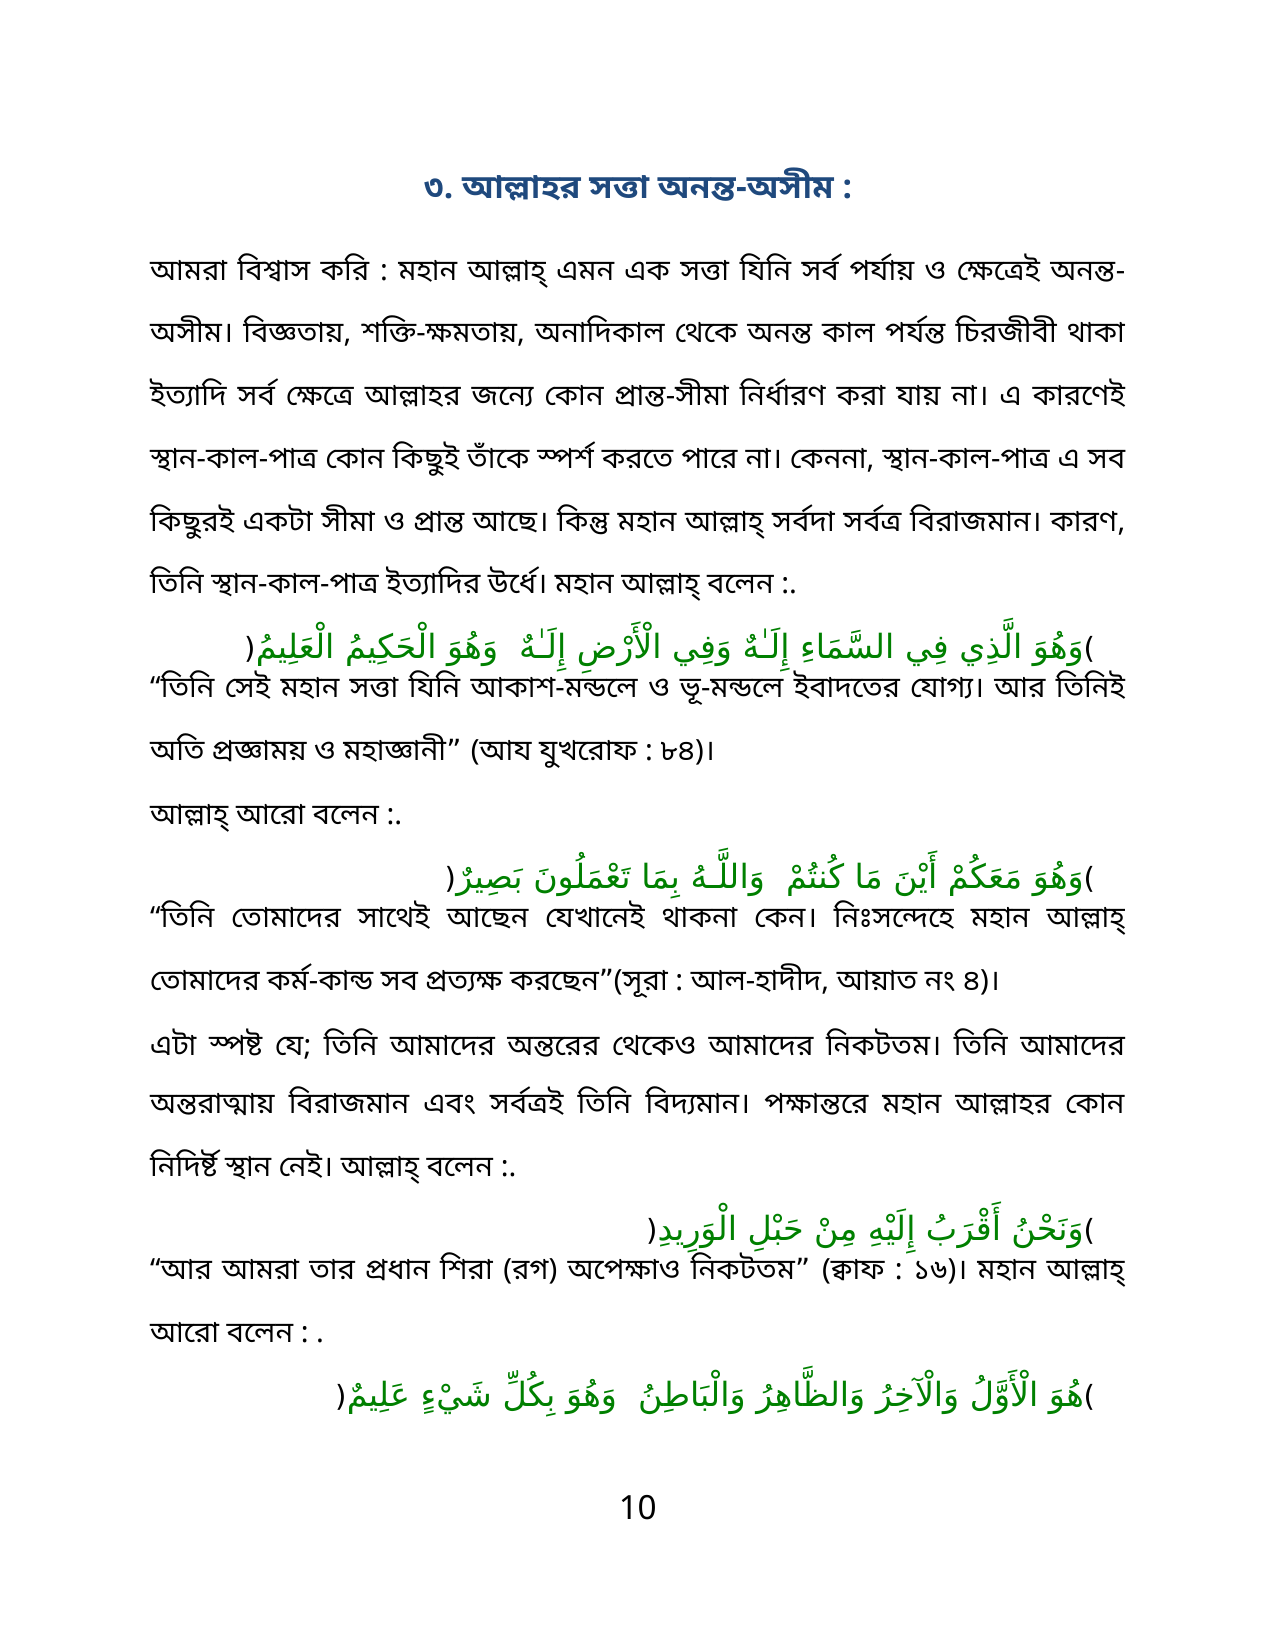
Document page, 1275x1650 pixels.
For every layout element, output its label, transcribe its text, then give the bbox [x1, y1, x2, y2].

text আল্লাহ্ আরো বলেন :. [150, 793, 1125, 836]
text এটা স্পষ্ট যে; তিনি আমাদের অন্তরের থেকেও আমাদের নিকটতম। তিনি আমাদের অন্তরাত্মায় বিরাজমান এবং সর্বত্রই তিনি বিদ্যমান। পক্ষান্তরে মহান আল্লাহর কোন নিদির্ষ্ট স্থান নেই। আল্লাহ্ বলেন :. [150, 1024, 1125, 1188]
subtitle ৩. আল্লাহর সত্তা অনন্ত-অসীম : [150, 162, 1125, 212]
text )وَهُوَ الَّذِي فِي السَّمَاءِ إِلَـٰهٌ وَفِي الْأَرْ‌ضِ إِلَـٰهٌ وَهُوَ الْحَكِيمُ الْعَلِيمُ( [150, 627, 1125, 666]
text “তিনি সেই মহান সত্তা যিনি আকাশ-মন্ডলে ও ভূ-মন্ডলে ইবাদতের যোগ্য। আর তিনিই অতি প্রজ্ঞাময় ও মহাজ্ঞানী” (আয যুখরোফ : ৮৪)। [150, 666, 1125, 772]
text )هُوَ الْأَوَّلُ وَالْآخِرُ‌ وَالظَّاهِرُ‌ وَالْبَاطِنُ وَهُوَ بِكُلِّ شَيْءٍ عَلِيمٌ( [150, 1375, 1125, 1414]
text “তিনি তোমাদের সাথেই আছেন যেখানেই থাকনা কেন। নিঃসন্দেহে মহান আল্লাহ্ তোমাদের কর্ম-কান্ড সব প্রত্যক্ষ করছেন”(সূরা : আল-হাদীদ, আয়াত নং ৪)। [150, 897, 1125, 1003]
text )وَهُوَ مَعَكُمْ أَيْنَ مَا كُنتُمْ وَاللَّـهُ بِمَا تَعْمَلُونَ بَصِيرٌ(‌ [150, 858, 1125, 897]
text আমরা বিশ্বাস করি : মহান আল্লাহ্ এমন এক সত্তা যিনি সর্ব পর্যায় ও ক্ষেত্রেই অনন্ত- অসীম। বিজ্ঞতায়, শক্তি-ক্ষমতায়, অনাদিকাল থেকে অনন্ত কাল পর্যন্ত চিরজীবী থাকা ইত্যাদি সর্ব ক্ষেত্রে আল্লাহর জন্যে কোন প্রান্ত-সীমা নির্ধারণ করা যায় না। এ কারণেই স্থান-কাল-পাত্র কোন কিছুই তাঁকে স্পর্শ করতে পারে না। কেননা, স্থান-কাল-পাত্র এ সব কিছুরই একটা সীমা ও প্রান্ত আছে। কিন্তু মহান আল্লাহ্ সর্বদা সর্বত্র বিরাজমান। কারণ, তিনি স্থান-কাল-পাত্র ইত্যাদির উর্ধে। মহান আল্লাহ্ বলেন :. [150, 249, 1125, 606]
text )وَنَحْنُ أَقْرَ‌بُ إِلَيْهِ مِنْ حَبْلِ الْوَرِ‌يدِ( [150, 1209, 1125, 1248]
text “আর আমরা তার প্রধান শিরা (রগ) অপেক্ষাও নিকটতম” (ক্বাফ : ১৬)। মহান আল্লাহ্ আরো বলেন : . [150, 1248, 1125, 1354]
